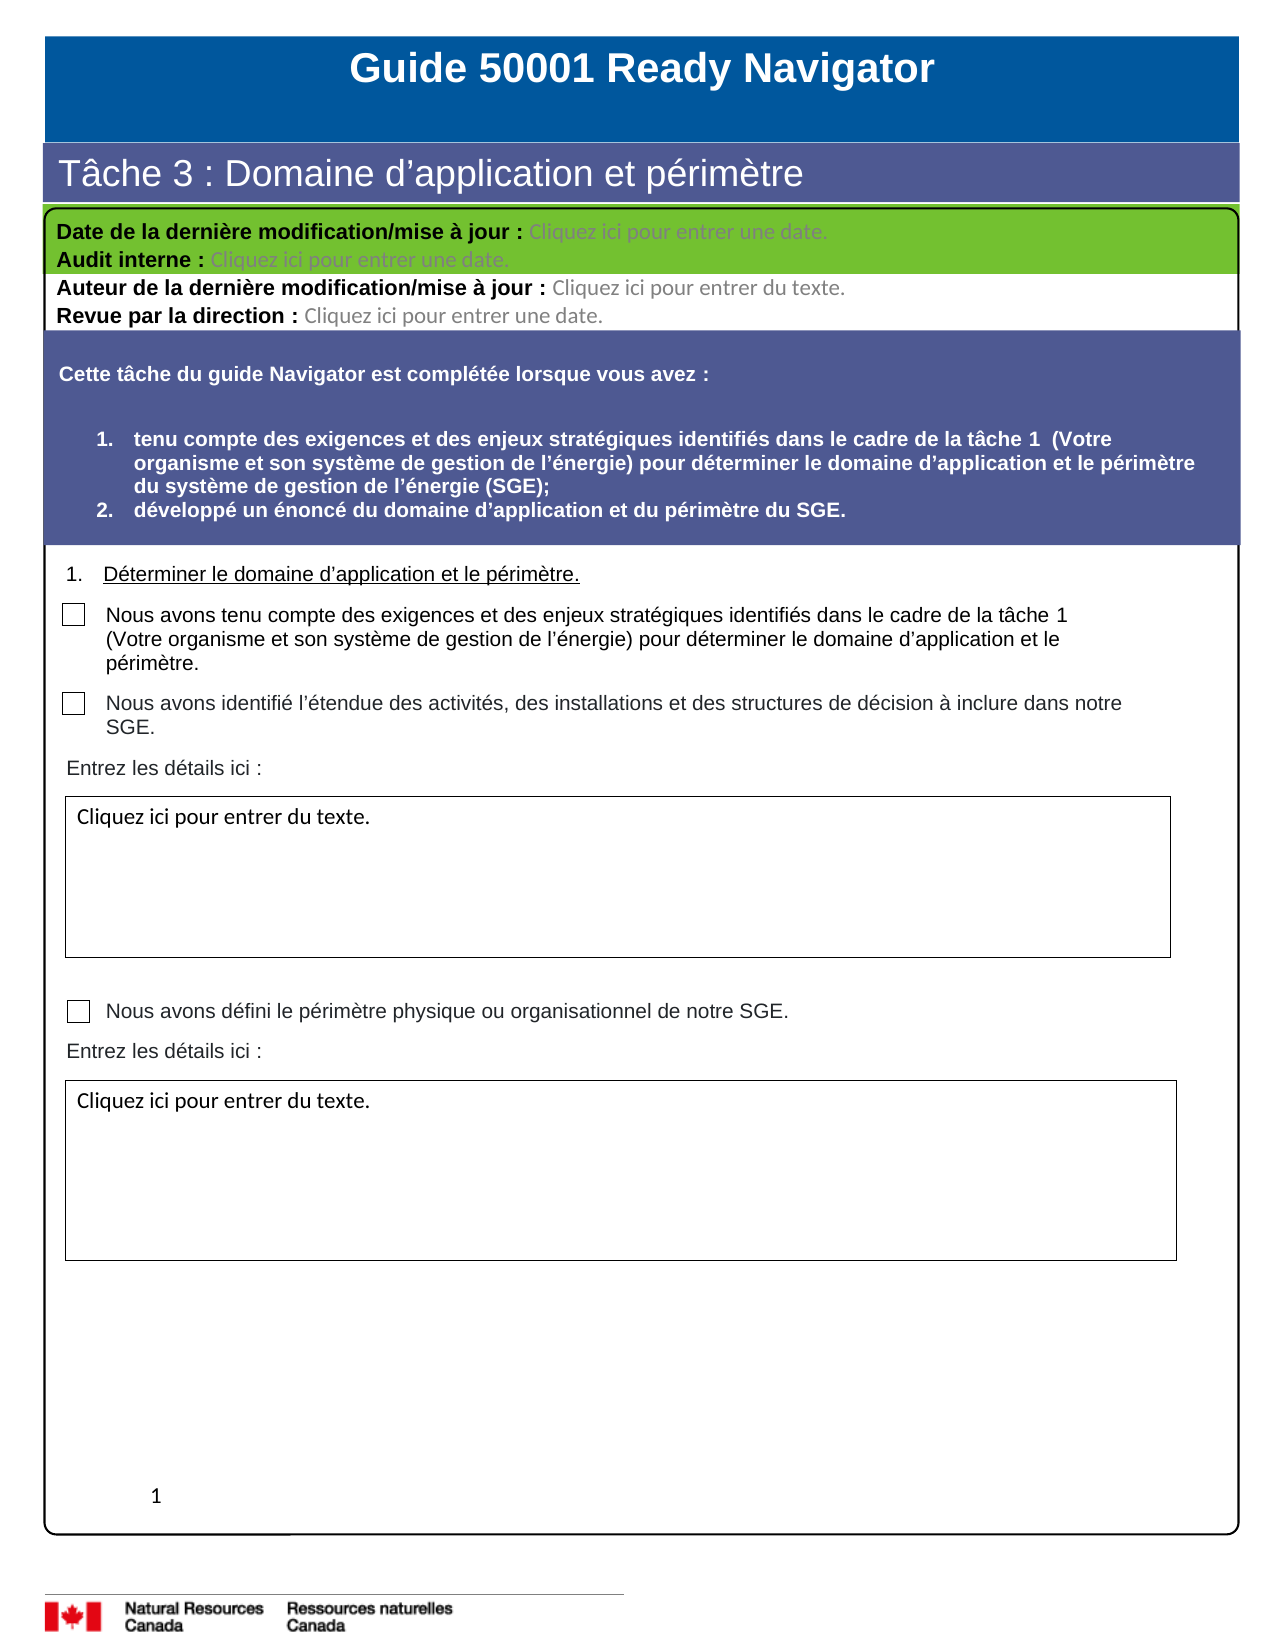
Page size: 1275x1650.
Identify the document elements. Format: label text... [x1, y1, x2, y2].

text Auteur de la dernière modification/mise à jour : Revue par la direction : [56, 273, 1125, 329]
text Entrez les détails ici : [66, 1039, 1125, 1063]
list Déterminer le domaine d’application et le périmètre. [66, 562, 1125, 586]
text Nous avons tenu compte des exigences et des enjeux stratégiques identifiés dans le cadre de la tâche 1 (Votre organisme et son système de gestion de l’énergie) pour déterminer le domaine d’application et le périmètre. [61, 602, 1125, 674]
text Date de la dernière modification/mise à jour : Audit interne : [56, 217, 1125, 273]
picture [44, 1597, 482, 1636]
text Nous avons identifié l’étendue des activités, des installations et des structures de décision à inclure dans notre SGE. [61, 691, 1125, 739]
text Entrez les détails ici : [66, 756, 1125, 779]
text Nous avons défini le périmètre physique ou organisationnel de notre SGE. [66, 999, 1125, 1023]
